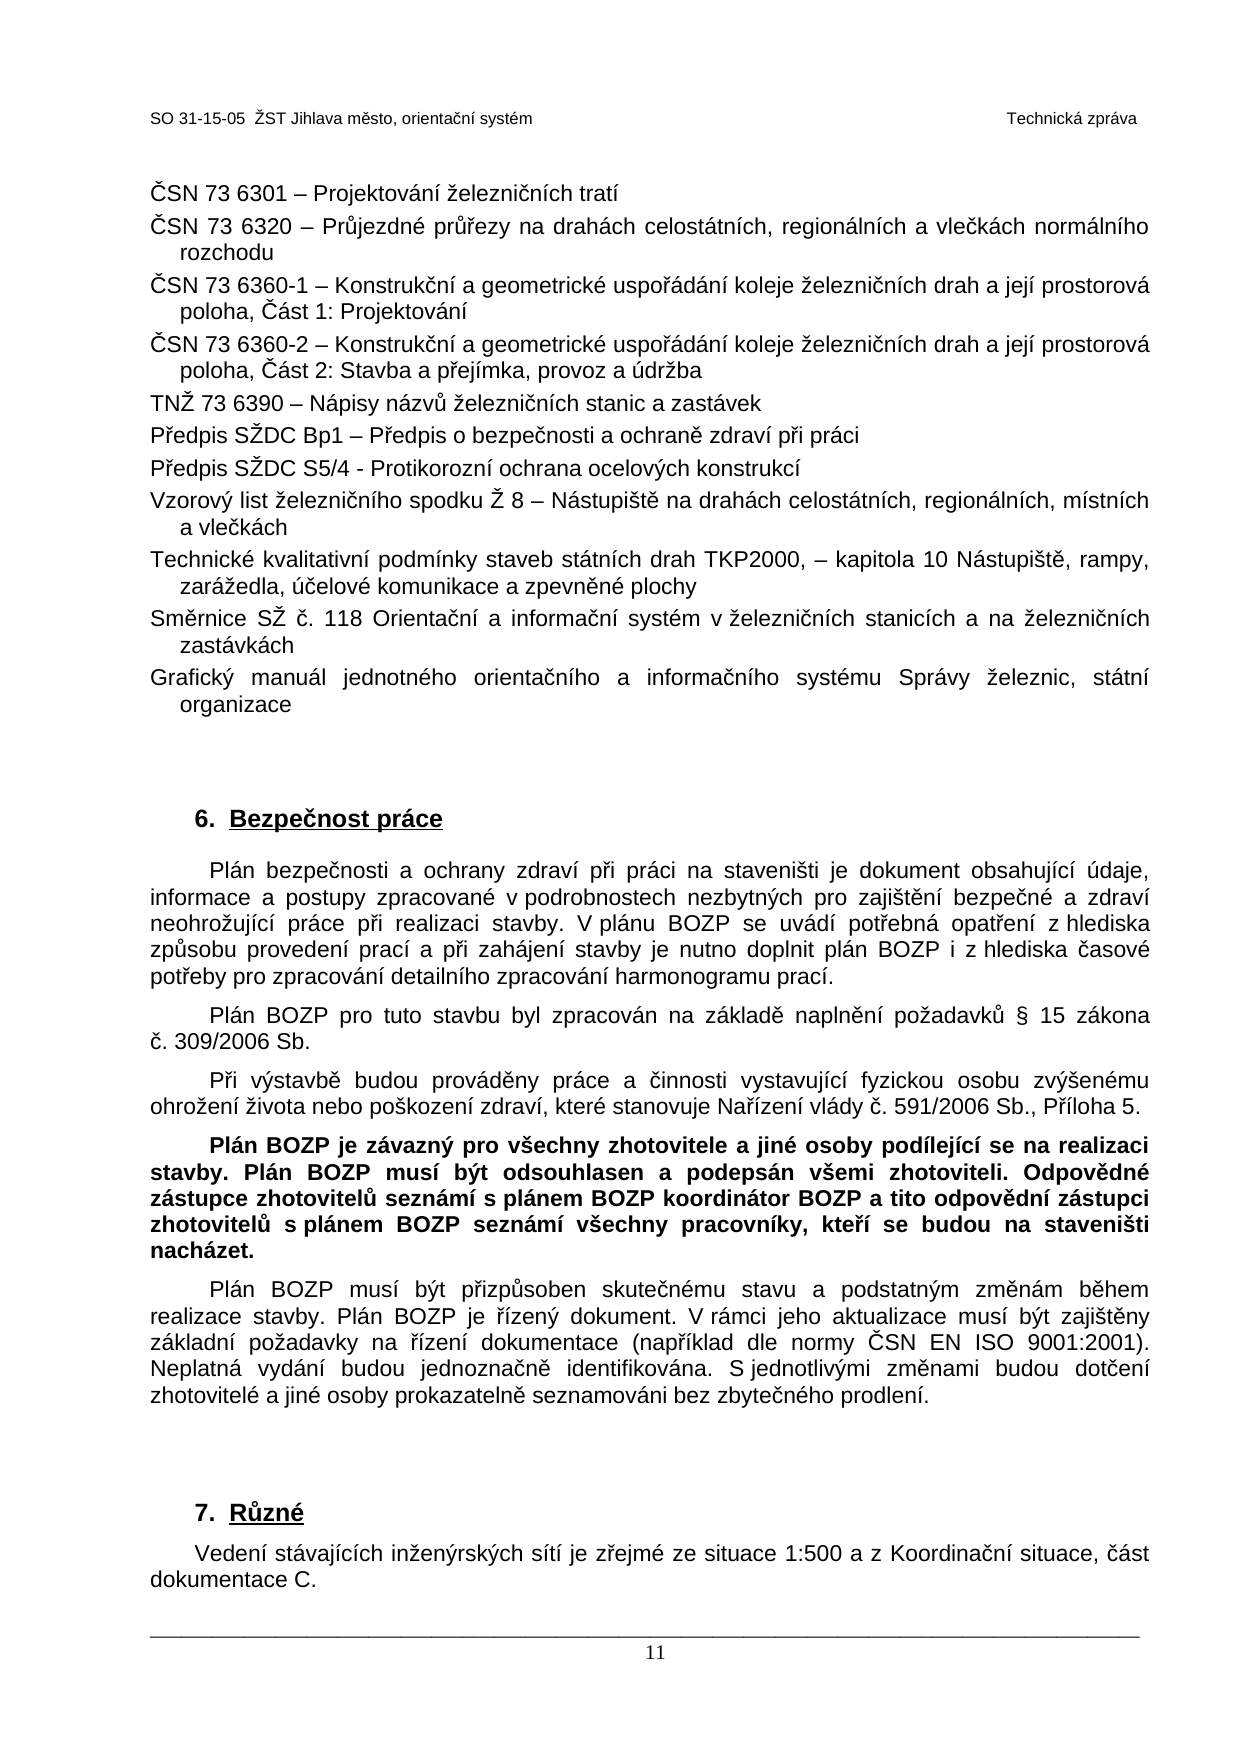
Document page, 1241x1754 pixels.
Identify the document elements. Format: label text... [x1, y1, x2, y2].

text Grafický manuál jednotného orientačního a informačního systému Správy železnic, státní organizace [150, 664, 1150, 717]
text Plán BOZP musí být přizpůsoben skutečnému stavu a podstatným změnám během realizace stavby. Plán BOZP je řízený dokument. V rámci jeho aktualizace musí být zajištěny základní požadavky na řízení dokumentace (například dle normy ČSN EN ISO 9001:2001). Neplatná vydání budou jednoznačně identifikována. S jednotlivými změnami budou dotčení zhotovitelé a jiné osoby prokazatelně seznamováni bez zbytečného prodlení. [150, 1276, 1150, 1408]
text ČSN 73 6360-1 – Konstrukční a geometrické uspořádání koleje železničních drah a její prostorová poloha, Část 1: Projektování [150, 272, 1150, 324]
text 7. Různé [150, 1498, 1150, 1527]
text Technické kvalitativní podmínky staveb státních drah TKP2000, – kapitola 10 Nástupiště, rampy, zarážedla, účelové komunikace a zpevněné plochy [150, 546, 1150, 599]
text Vzorový list železničního spodku Ž 8 – Nástupiště na drahách celostátních, regionálních, místních a vlečkách [150, 487, 1150, 540]
text ČSN 73 6301 – Projektování železničních tratí [150, 180, 1150, 206]
text Předpis SŽDC Bp1 – Předpis o bezpečnosti a ochraně zdraví při práci [150, 422, 1150, 448]
text Směrnice SŽ č. 118 Orientační a informační systém v železničních stanicích a na železničních zastávkách [150, 605, 1150, 658]
text Plán bezpečnosti a ochrany zdraví při práci na staveništi je dokument obsahující údaje, informace a postupy zpracované v podrobnostech nezbytných pro zajištění bezpečné a zdraví neohrožující práce při realizaci stavby. V plánu BOZP se uvádí potřebná opatření z hlediska způsobu provedení prací a při zahájení stavby je nutno doplnit plán BOZP i z hlediska časové potřeby pro zpracování detailního zpracování harmonogramu prací. [150, 857, 1150, 989]
text ČSN 73 6360-2 – Konstrukční a geometrické uspořádání koleje železničních drah a její prostorová poloha, Část 2: Stavba a přejímka, provoz a údržba [150, 331, 1150, 383]
text Předpis SŽDC S5/4 - Protikorozní ochrana ocelových konstrukcí [150, 455, 1150, 481]
text Plán BOZP pro tuto stavbu byl zpracován na základě naplnění požadavků § 15 zákona č. 309/2006 Sb. [150, 1002, 1150, 1054]
text ČSN 73 6320 – Průjezdné průřezy na drahách celostátních, regionálních a vlečkách normálního rozchodu [150, 213, 1150, 265]
text Vedení stávajících inženýrských sítí je zřejmé ze situace 1:500 a z Koordinační situace, část dokumentace C. [150, 1539, 1150, 1592]
text 6. Bezpečnost práce [150, 804, 1150, 832]
text TNŽ 73 6390 – Nápisy názvů železničních stanic a zastávek [150, 389, 1150, 416]
text Plán BOZP je závazný pro všechny zhotovitele a jiné osoby podílející se na realizaci stavby. Plán BOZP musí být odsouhlasen a podepsán všemi zhotoviteli. Odpovědné zástupce zhotovitelů seznámí s plánem BOZP koordinátor BOZP a tito odpovědní zástupci zhotovitelů s plánem BOZP seznámí všechny pracovníky, kteří se budou na staveništi nacházet. [150, 1132, 1150, 1264]
text Při výstavbě budou prováděny práce a činnosti vystavující fyzickou osobu zvýšenému ohrožení života nebo poškození zdraví, které stanovuje Nařízení vlády č. 591/2006 Sb., Příloha 5. [150, 1067, 1150, 1119]
